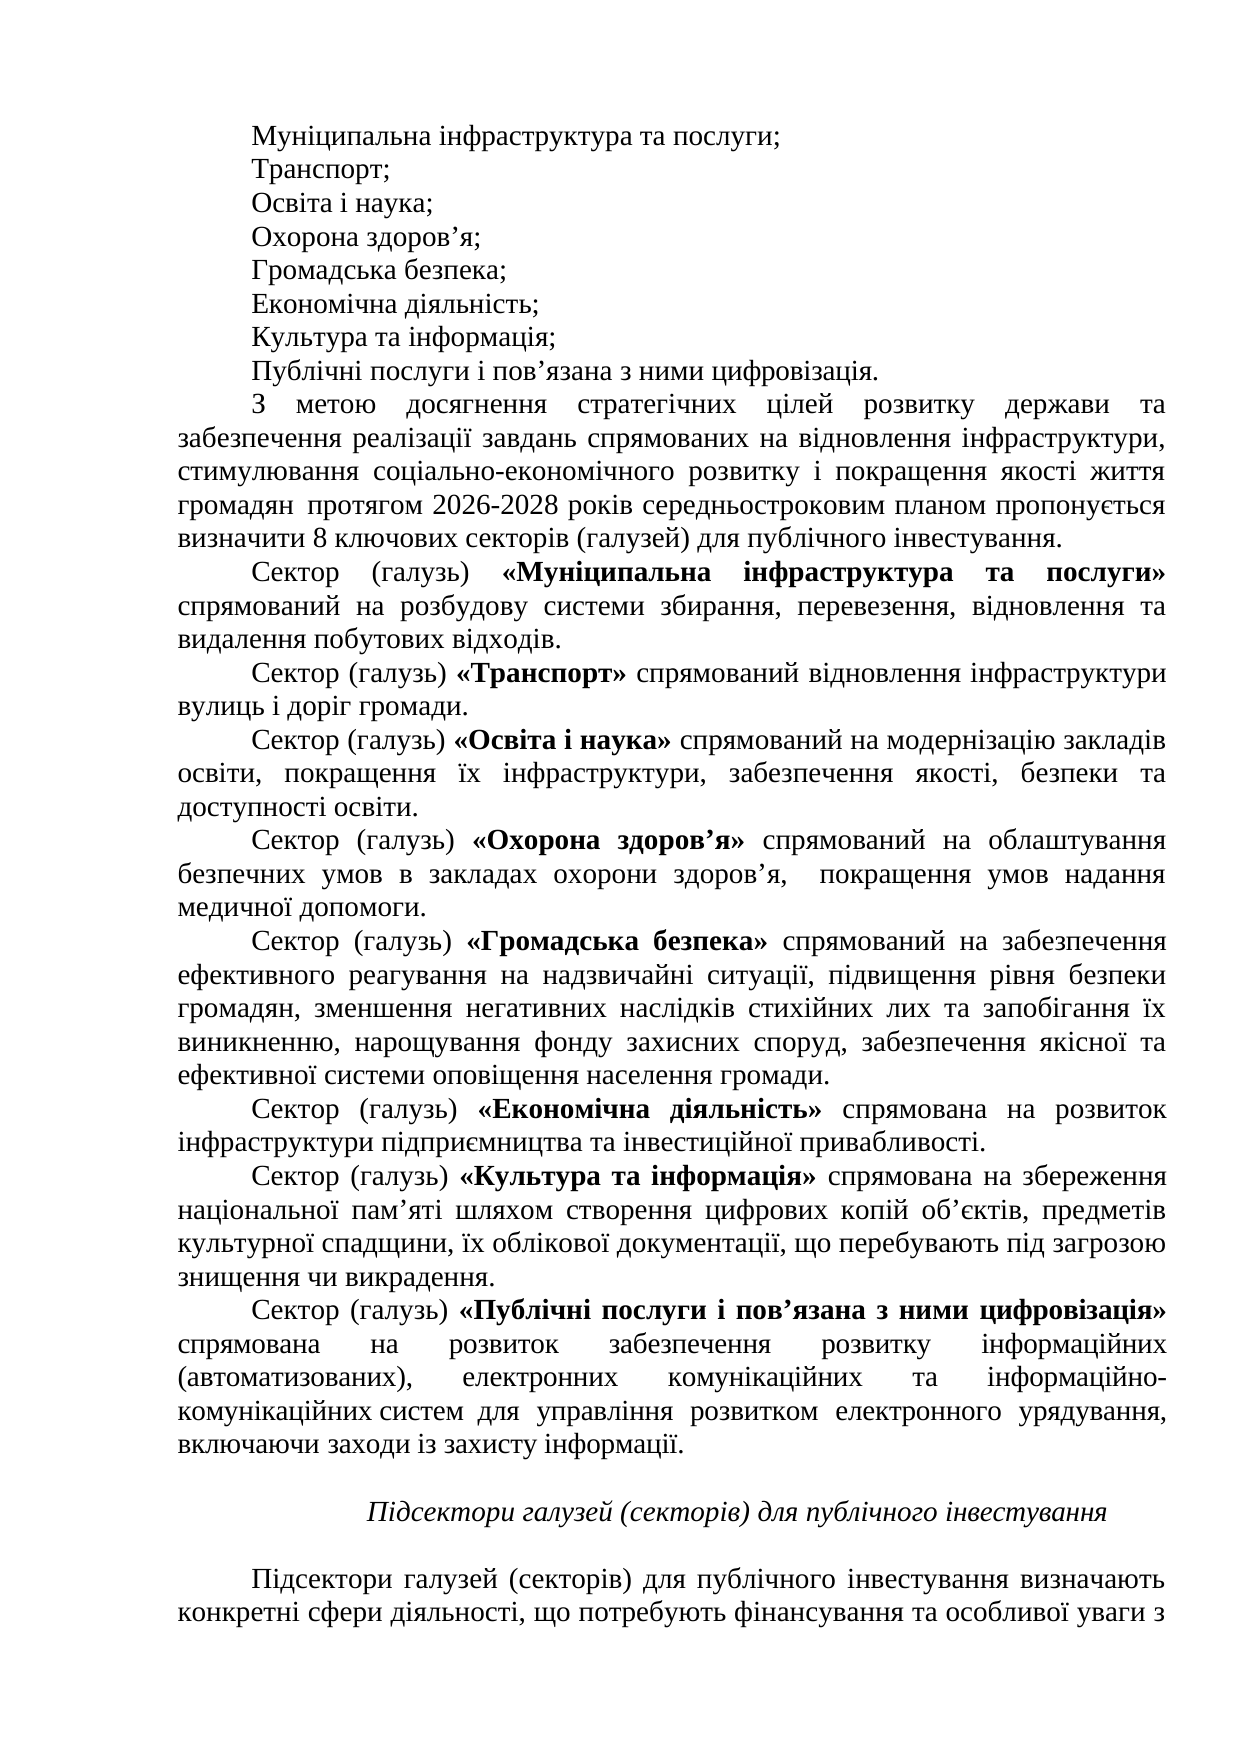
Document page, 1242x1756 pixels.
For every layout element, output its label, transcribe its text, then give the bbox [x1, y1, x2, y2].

text Сектор (галузь) «Охорона здоров’я» спрямований на облаштування безпечних умов в закладах охорони здоров’я, покращення умов надання медичної допомоги. [177, 822, 1166, 923]
text Транспорт; [177, 152, 1167, 185]
text Публічні послуги і повʼязана з ними цифровізація. [177, 353, 1167, 386]
text Охорона здоров’я; [177, 219, 1167, 252]
text Культура та інформація; [177, 319, 1167, 353]
text Сектор (галузь) «Муніципальна інфраструктура та послуги» спрямований на розбудову системи збирання, перевезення, відновлення та видалення побутових відходів. [177, 554, 1167, 655]
text Сектор (галузь) «Економічна діяльність» спрямована на розвиток інфраструктури підприємництва та інвестиційної привабливості. [177, 1091, 1167, 1158]
text Освіта і наука; [177, 185, 1167, 219]
text Сектор (галузь) «Транспорт» спрямований відновлення інфраструктури вулиць і доріг громади. [177, 655, 1167, 722]
text Громадська безпека; [177, 252, 1167, 286]
text Сектор (галузь) «Публічні послуги і повʼязана з ними цифровізація» спрямована на розвиток забезпечення розвитку інформаційних (автоматизованих), електронних комунікаційних та інформаційно-комунікаційних систем для управління розвитком електронного урядування, включаючи заходи із захисту інформації. [177, 1292, 1167, 1460]
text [177, 1561, 1166, 1628]
text Муніципальна інфраструктура та послуги; [177, 118, 1167, 152]
text Сектор (галузь) «Культура та інформація» спрямована на збереження національної пам’яті шляхом створення цифрових копій об’єктів, предметів культурної спадщини, їх облікової документації, що перебувають під загрозою знищення чи викрадення. [177, 1158, 1167, 1292]
text З метою досягнення стратегічних цілей розвитку держави та забезпечення реалізації завдань спрямованих на відновлення інфраструктури, стимулювання соціально-економічного розвитку і покращення якості життя громадян протягом 2026-2028 років середньостроковим планом пропонується визначити 8 ключових секторів (галузей) для публічного інвестування. [177, 386, 1166, 554]
text Сектор (галузь) «Громадська безпека» спрямований на забезпечення ефективного реагування на надзвичайні ситуації, підвищення рівня безпеки громадян, зменшення негативних наслідків стихійних лих та запобігання їх виникненню, нарощування фонду захисних споруд, забезпечення якісної та ефективної системи оповіщення населення громади. [177, 923, 1167, 1091]
text Економічна діяльність; [177, 286, 1167, 319]
text Підсектори галузей (секторів) для публічного інвестування [251, 1494, 1167, 1527]
text Сектор (галузь) «Освіта і наука» спрямований на модернізацію закладів освіти, покращення їх інфраструктури, забезпечення якості, безпеки та доступності освіти. [177, 722, 1167, 822]
